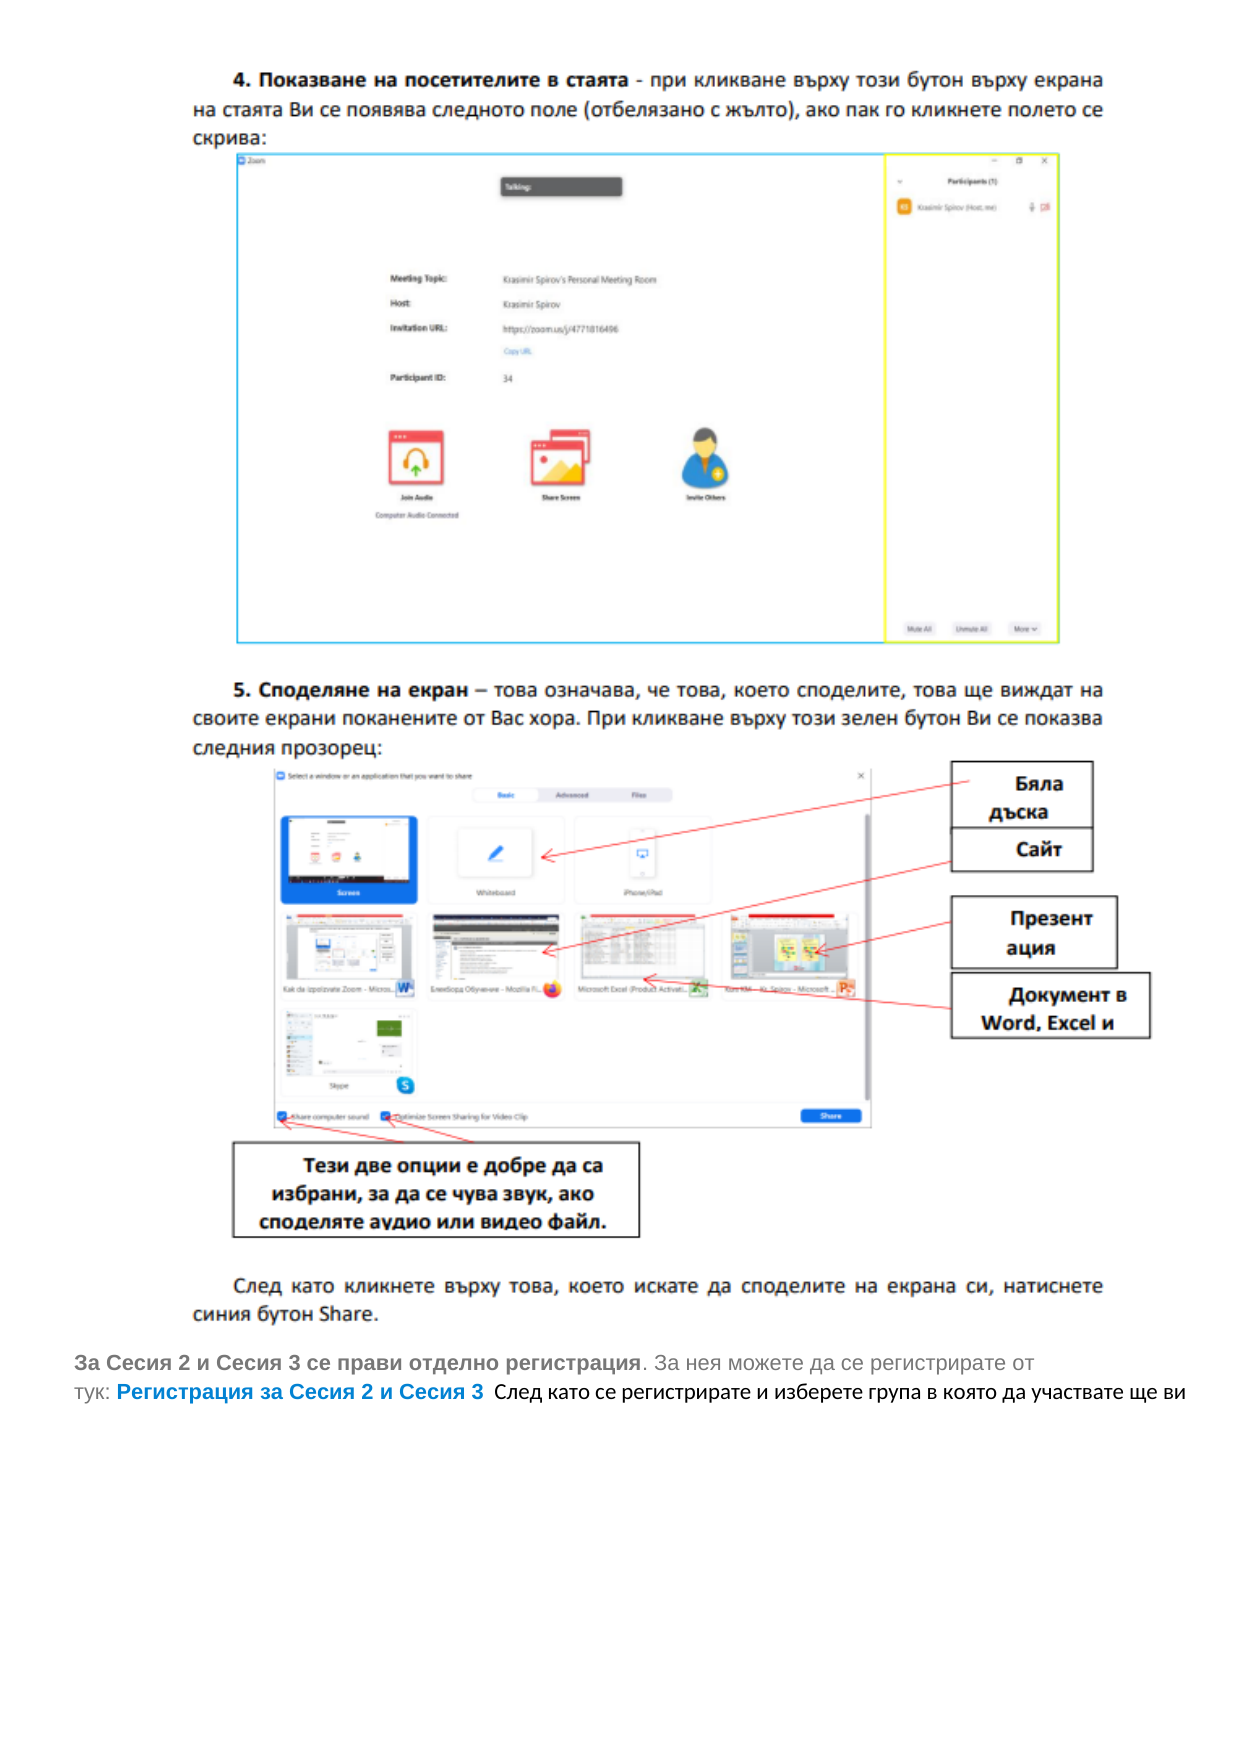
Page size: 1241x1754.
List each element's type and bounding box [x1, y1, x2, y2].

text [74, 1350, 1196, 1406]
picture [73, 29, 1185, 1332]
